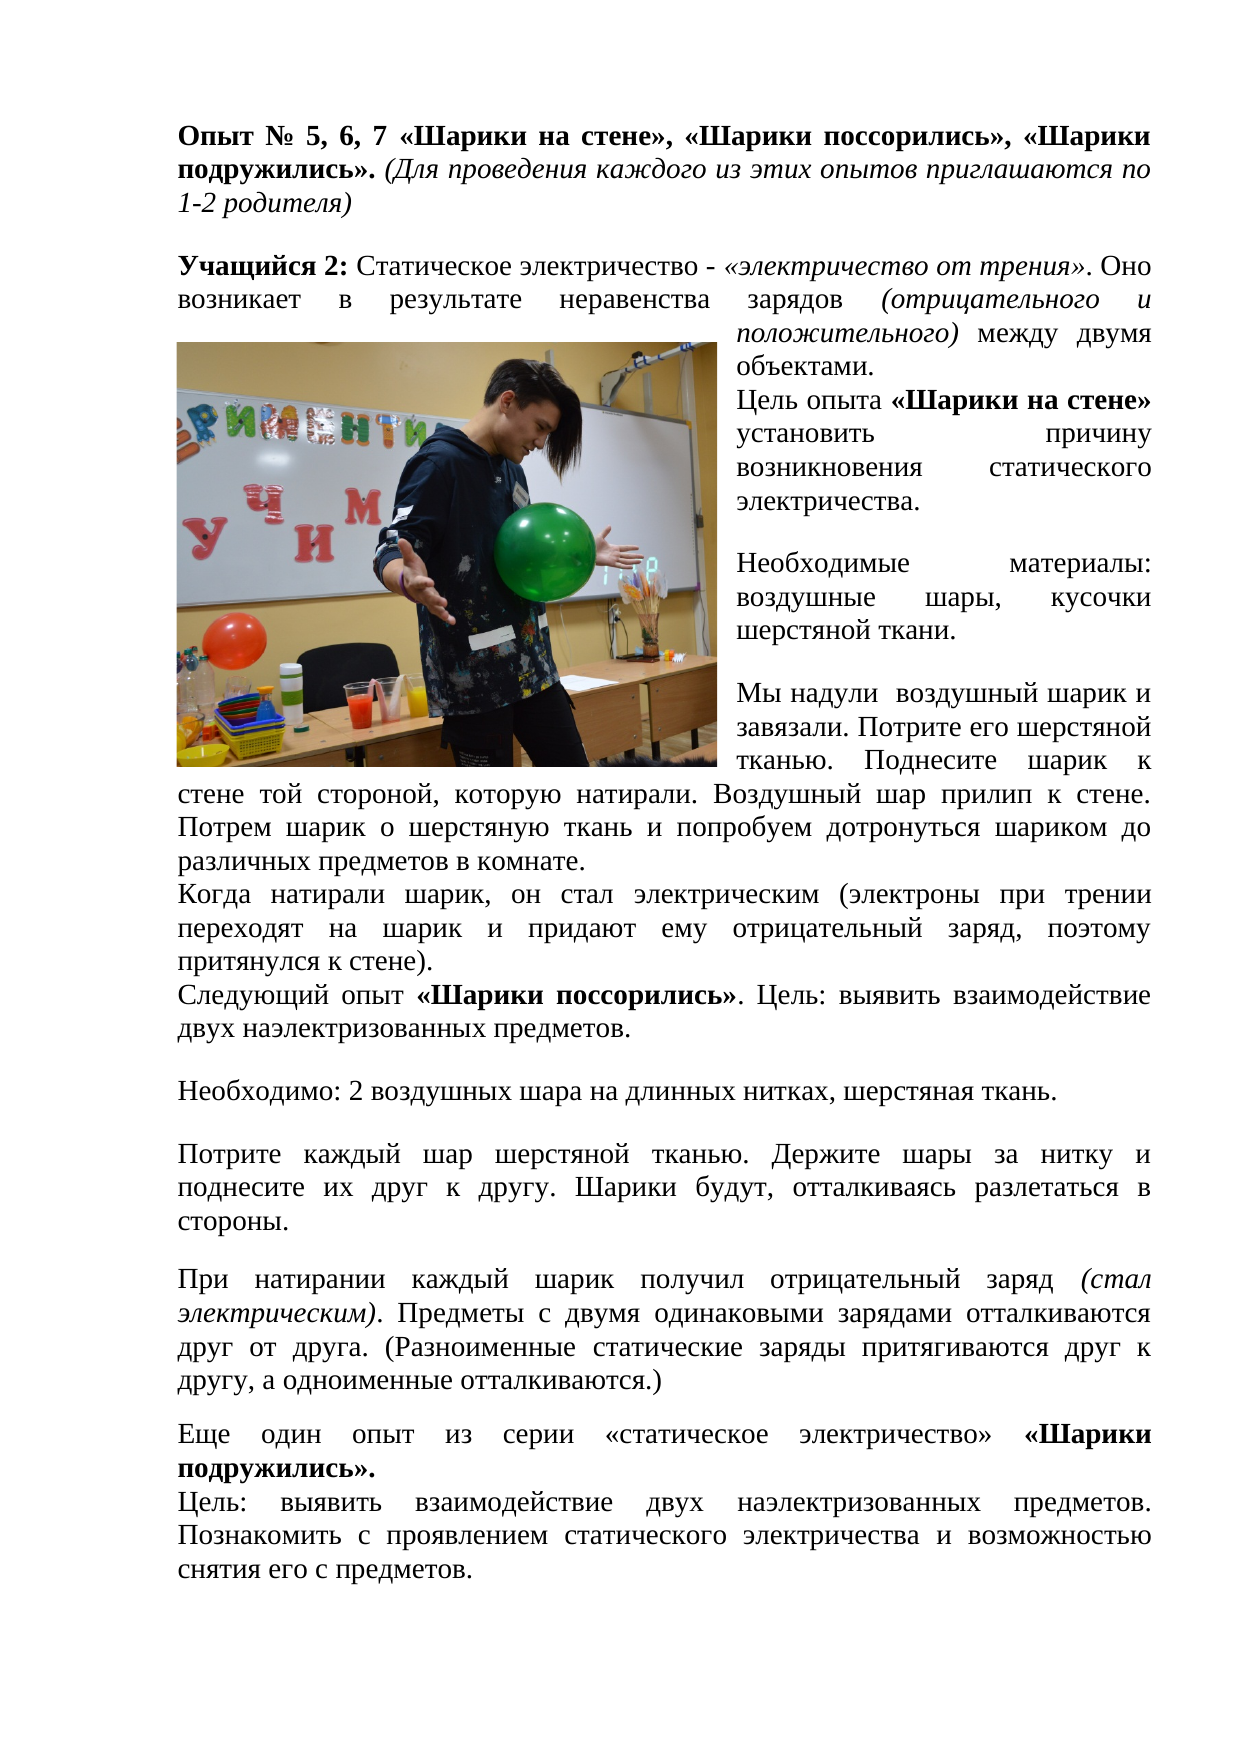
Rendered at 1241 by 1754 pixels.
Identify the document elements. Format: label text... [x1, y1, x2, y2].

text Цель опыта «Шарики на стене» установить причину возникновения статического электричества. [718, 382, 1152, 516]
text Потрите каждый шар шерстяной тканью. Держите шары за нитку и поднесите их друг к другу. Шарики будут, отталкиваясь разлетаться в стороны. [177, 1136, 1152, 1237]
text Необходимые материалы: воздушные шары, кусочки шерстяной ткани. [718, 545, 1152, 646]
text Необходимо: 2 воздушных шара на длинных нитках, шерстяная ткань. [177, 1073, 1152, 1107]
text Когда натирали шарик, он стал электрическим (электроны при трении переходят на шарик и придают ему отрицательный заряд, поэтому притянулся к стене). [177, 876, 1152, 977]
text Следующий опыт «Шарики поссорились». Цель: выявить взаимодействие двух наэлектризованных предметов. [177, 977, 1152, 1044]
text Мы надули воздушный шарик и завязали. Потрите его шерстяной тканью. Поднесите шарик к стене той стороной, которую натирали. Воздушный шар прилип к стене. Потрем шарик о шерстяную ткань и попробуем дотронуться шариком до различных предметов в комнате. [177, 675, 1152, 876]
text Цель: выявить взаимодействие двух наэлектризованных предметов. Познакомить с проявлением статического электричества и возможностью снятия его с предметов. [177, 1484, 1152, 1584]
text Учащийся 2: Статическое электричество - «электричество от трения». Оно возникает в результате неравенства зарядов (отрицательного и положительного) между двумя объектами. [177, 248, 1152, 382]
text Еще один опыт из серии «статическое электричество» «Шарики подружились». [177, 1417, 1152, 1484]
text Опыт № 5, 6, 7 «Шарики на стене», «Шарики поссорились», «Шарики подружились». (Для проведения каждого из этих опытов приглашаются по 1-2 родителя) [177, 118, 1152, 219]
text При натирании каждый шарик получил отрицательный заряд (стал электрическим). Предметы с двумя одинаковыми зарядами отталкиваются друг от друга. (Разноименные статические заряды притягиваются друг к другу, а одноименные отталкиваются.) [177, 1262, 1152, 1396]
picture [176, 342, 718, 767]
